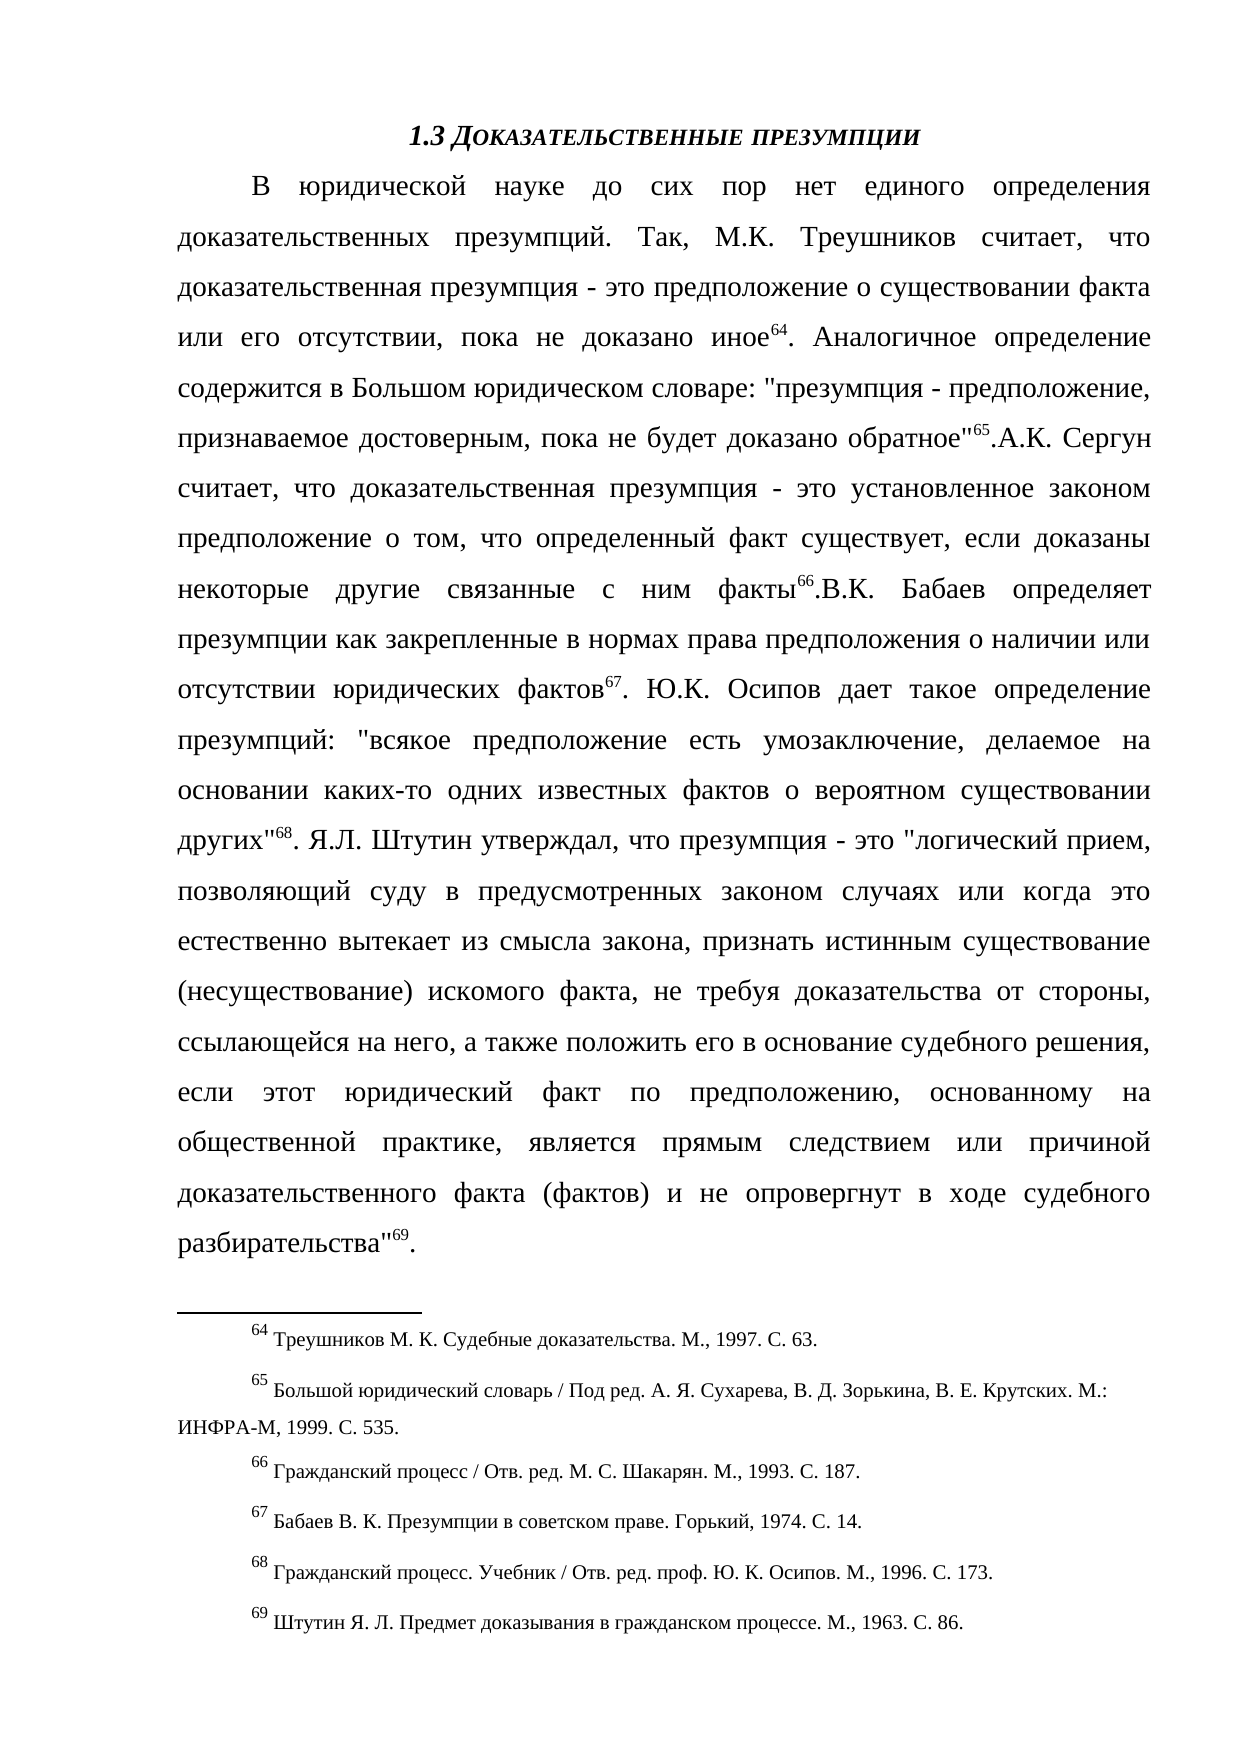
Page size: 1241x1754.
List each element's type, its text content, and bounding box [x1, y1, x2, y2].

text В юридической науке до сих пор нет единого определения доказательственных презумпций. Так, М.К. Треушников считает, что доказательственная презумпция - это предположение о существовании факта или его отсутствии, пока не доказано иное. Аналогичное определение содержится в Большом юридическом словаре: "презумпция - предположение, признаваемое достоверным, пока не будет доказано обратное".А.К. Сергун считает, что доказательственная презумпция - это установленное законом предположение о том, что определенный факт существует, если доказаны некоторые другие связанные с ним факты.В.К. Бабаев определяет презумпции как закрепленные в нормах права предположения о наличии или отсутствии юридических фактов. Ю.К. Осипов дает такое определение презумпций: "всякое предположение есть умозаключение, делаемое на основании каких-то одних известных фактов о вероятном существовании других". Я.Л. Штутин утверждал, что презумпция - это "логический прием, позволяющий суду в предусмотренных законом случаях или когда это естественно вытекает из смысла закона, признать истинным существование (несуществование) искомого факта, не требуя доказательства от стороны, ссылающейся на него, а также положить его в основание судебного решения, если этот юридический факт по предположению, основанному на общественной практике, является прямым следствием или причиной доказательственного факта (фактов) и не опровергнут в ходе судебного разбирательства". [177, 168, 1152, 1258]
subtitle 1.3 Доказательственные презумпции [177, 118, 1152, 152]
